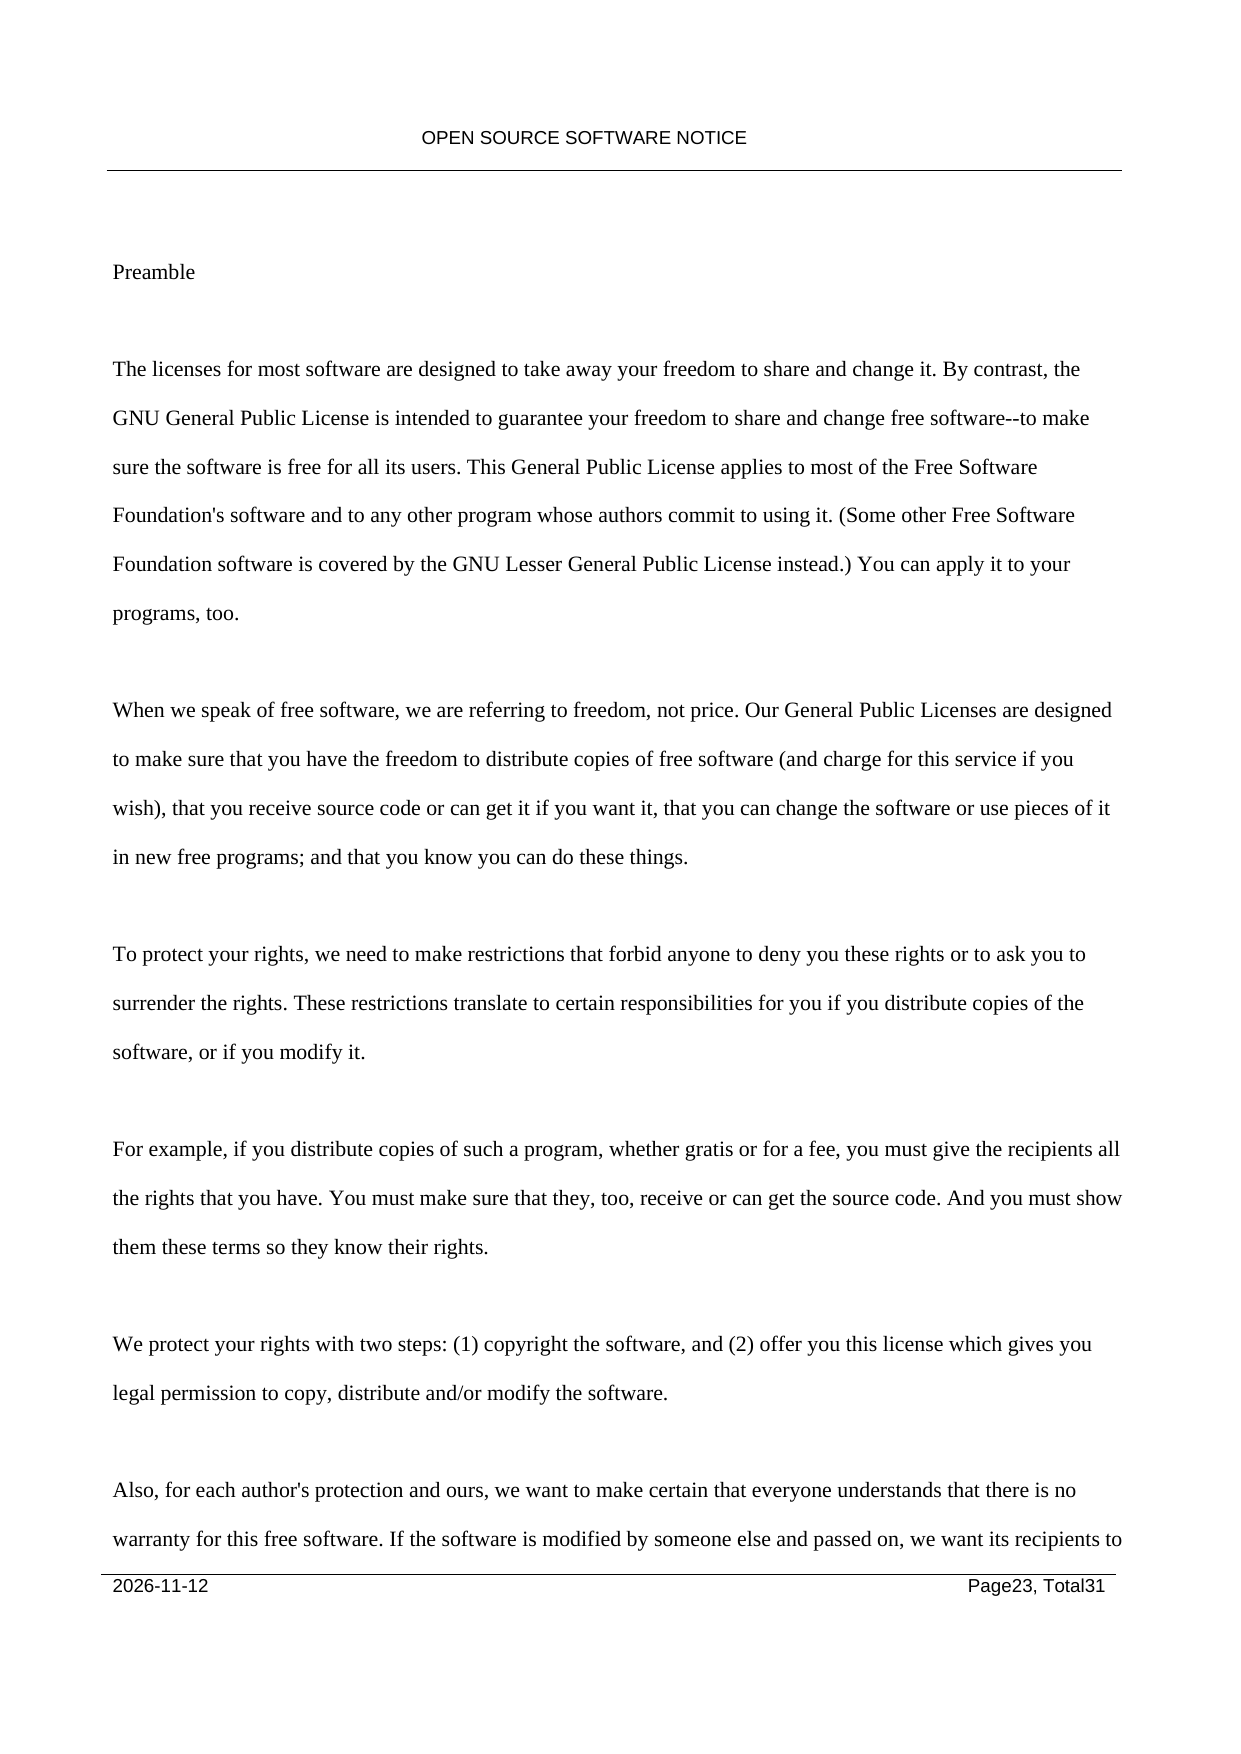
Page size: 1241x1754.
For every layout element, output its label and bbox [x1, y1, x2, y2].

text [112, 206, 1128, 1555]
